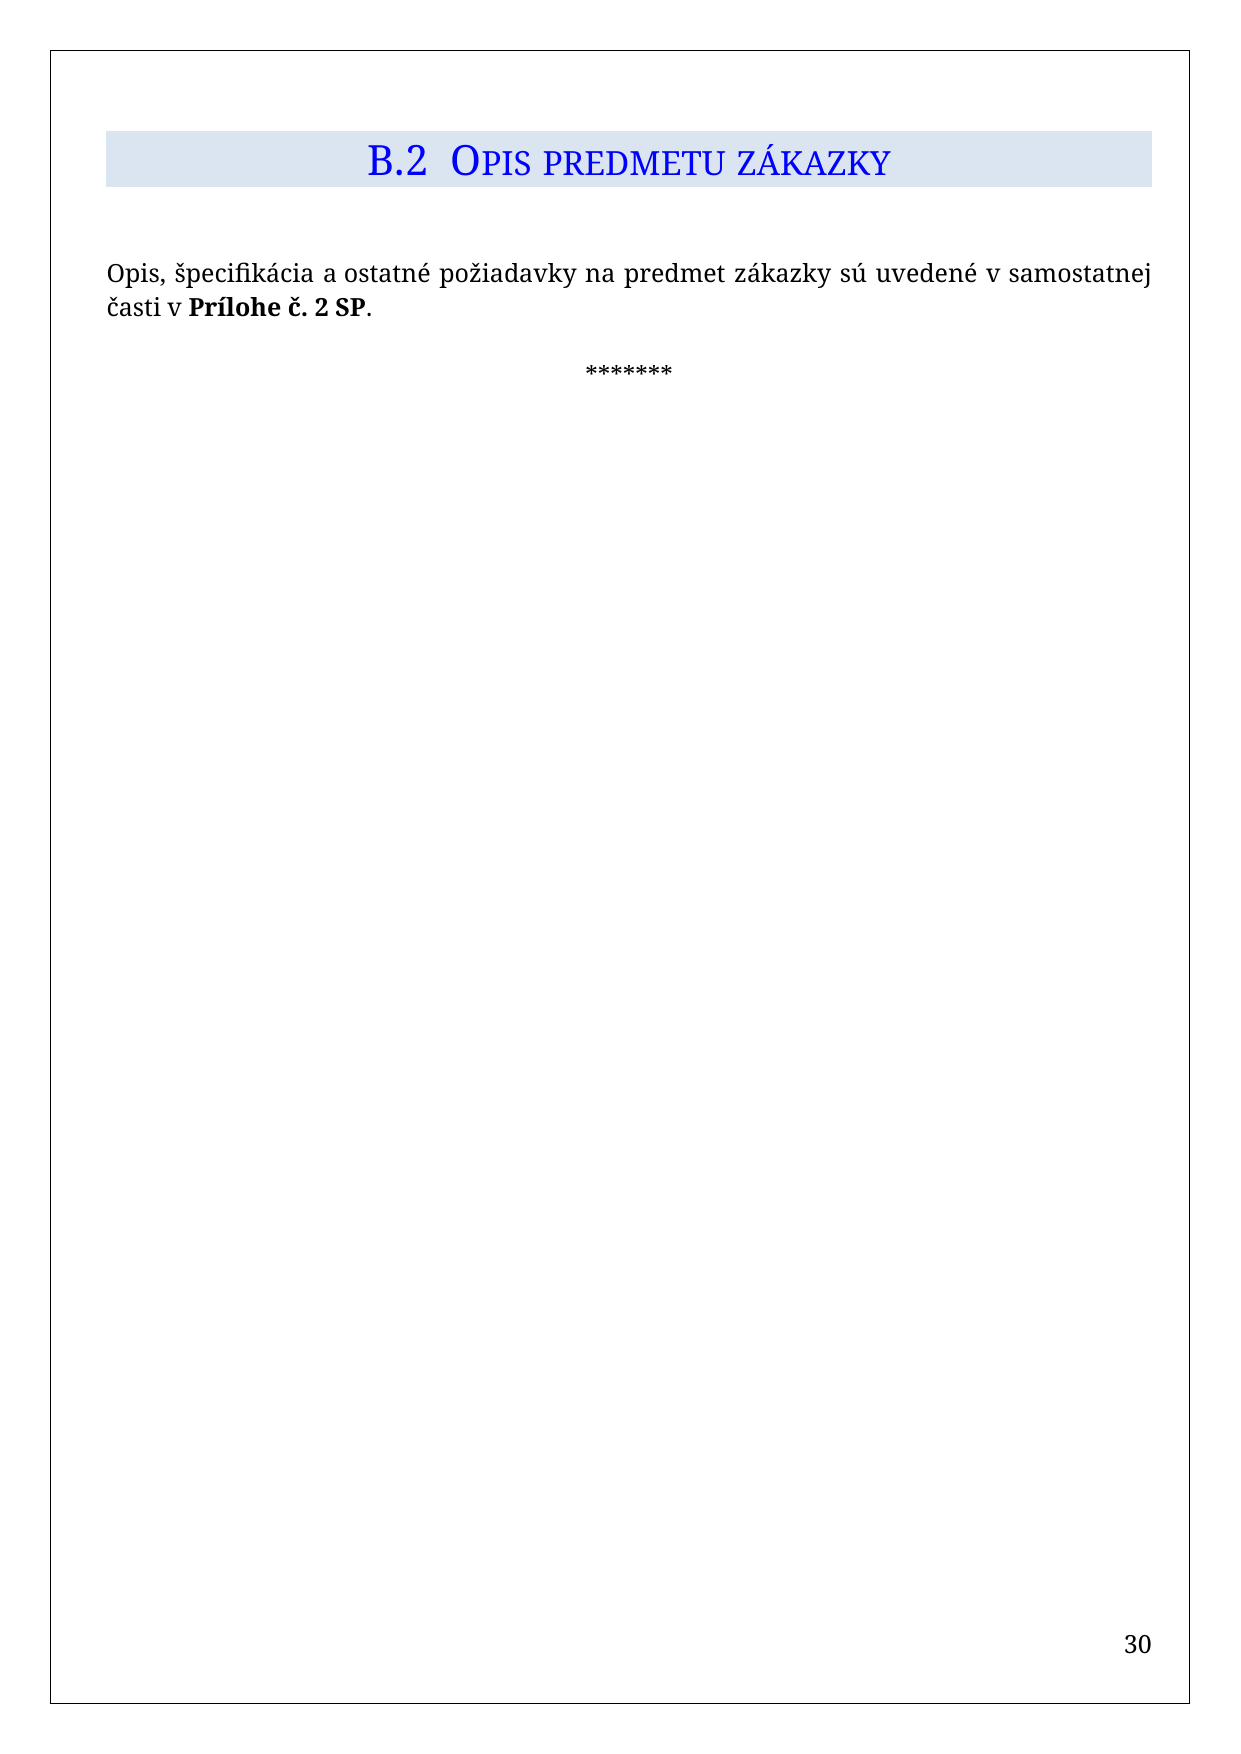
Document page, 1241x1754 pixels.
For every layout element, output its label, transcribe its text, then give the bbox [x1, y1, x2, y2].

text ******* [106, 358, 1152, 392]
subtitle B.2 Opis predmetu zákazky [106, 131, 1152, 187]
text Opis, špecifikácia a ostatné požiadavky na predmet zákazky sú uvedené v samostatnej časti v Prílohe č. 2 SP. [106, 255, 1152, 323]
